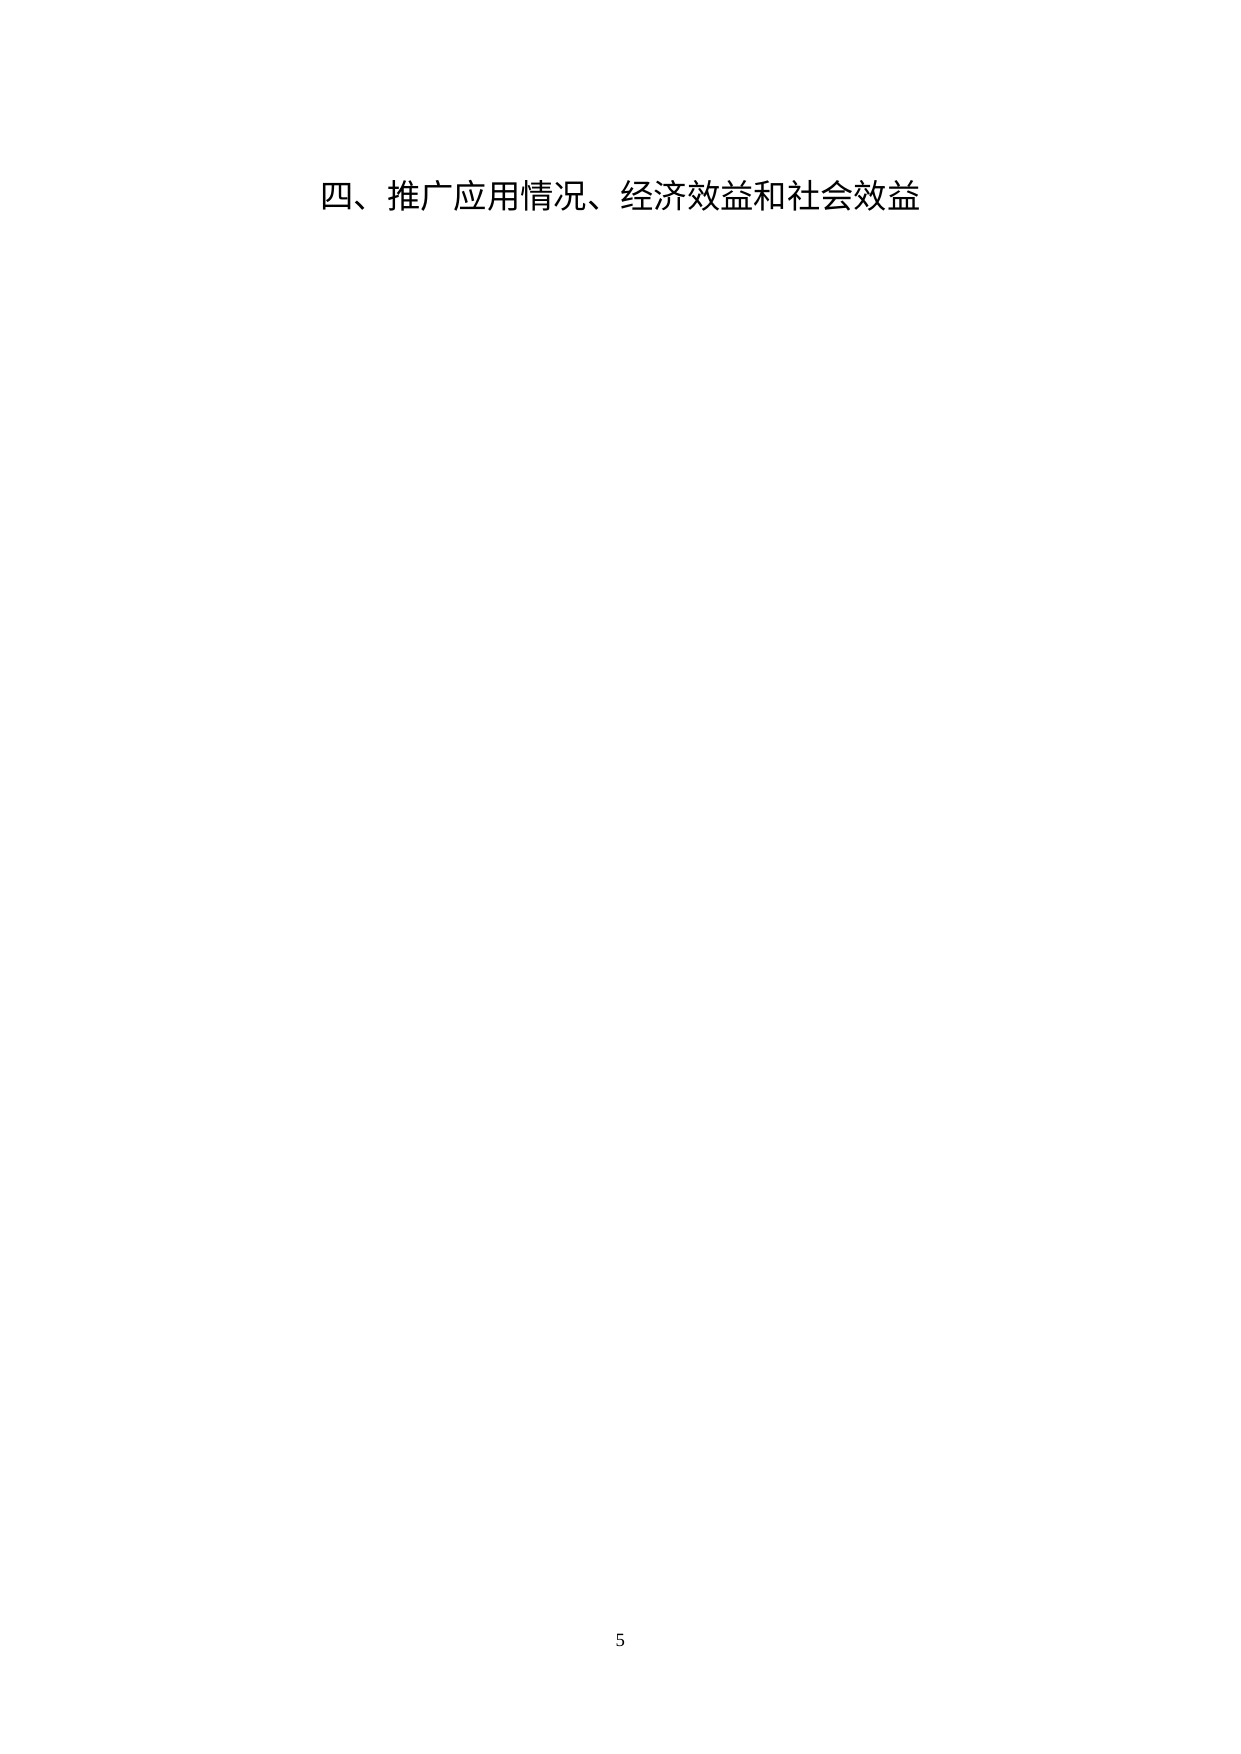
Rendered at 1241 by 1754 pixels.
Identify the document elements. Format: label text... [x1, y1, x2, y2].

subtitle 四、推广应用情况、经济效益和社会效益 [148, 162, 1092, 227]
